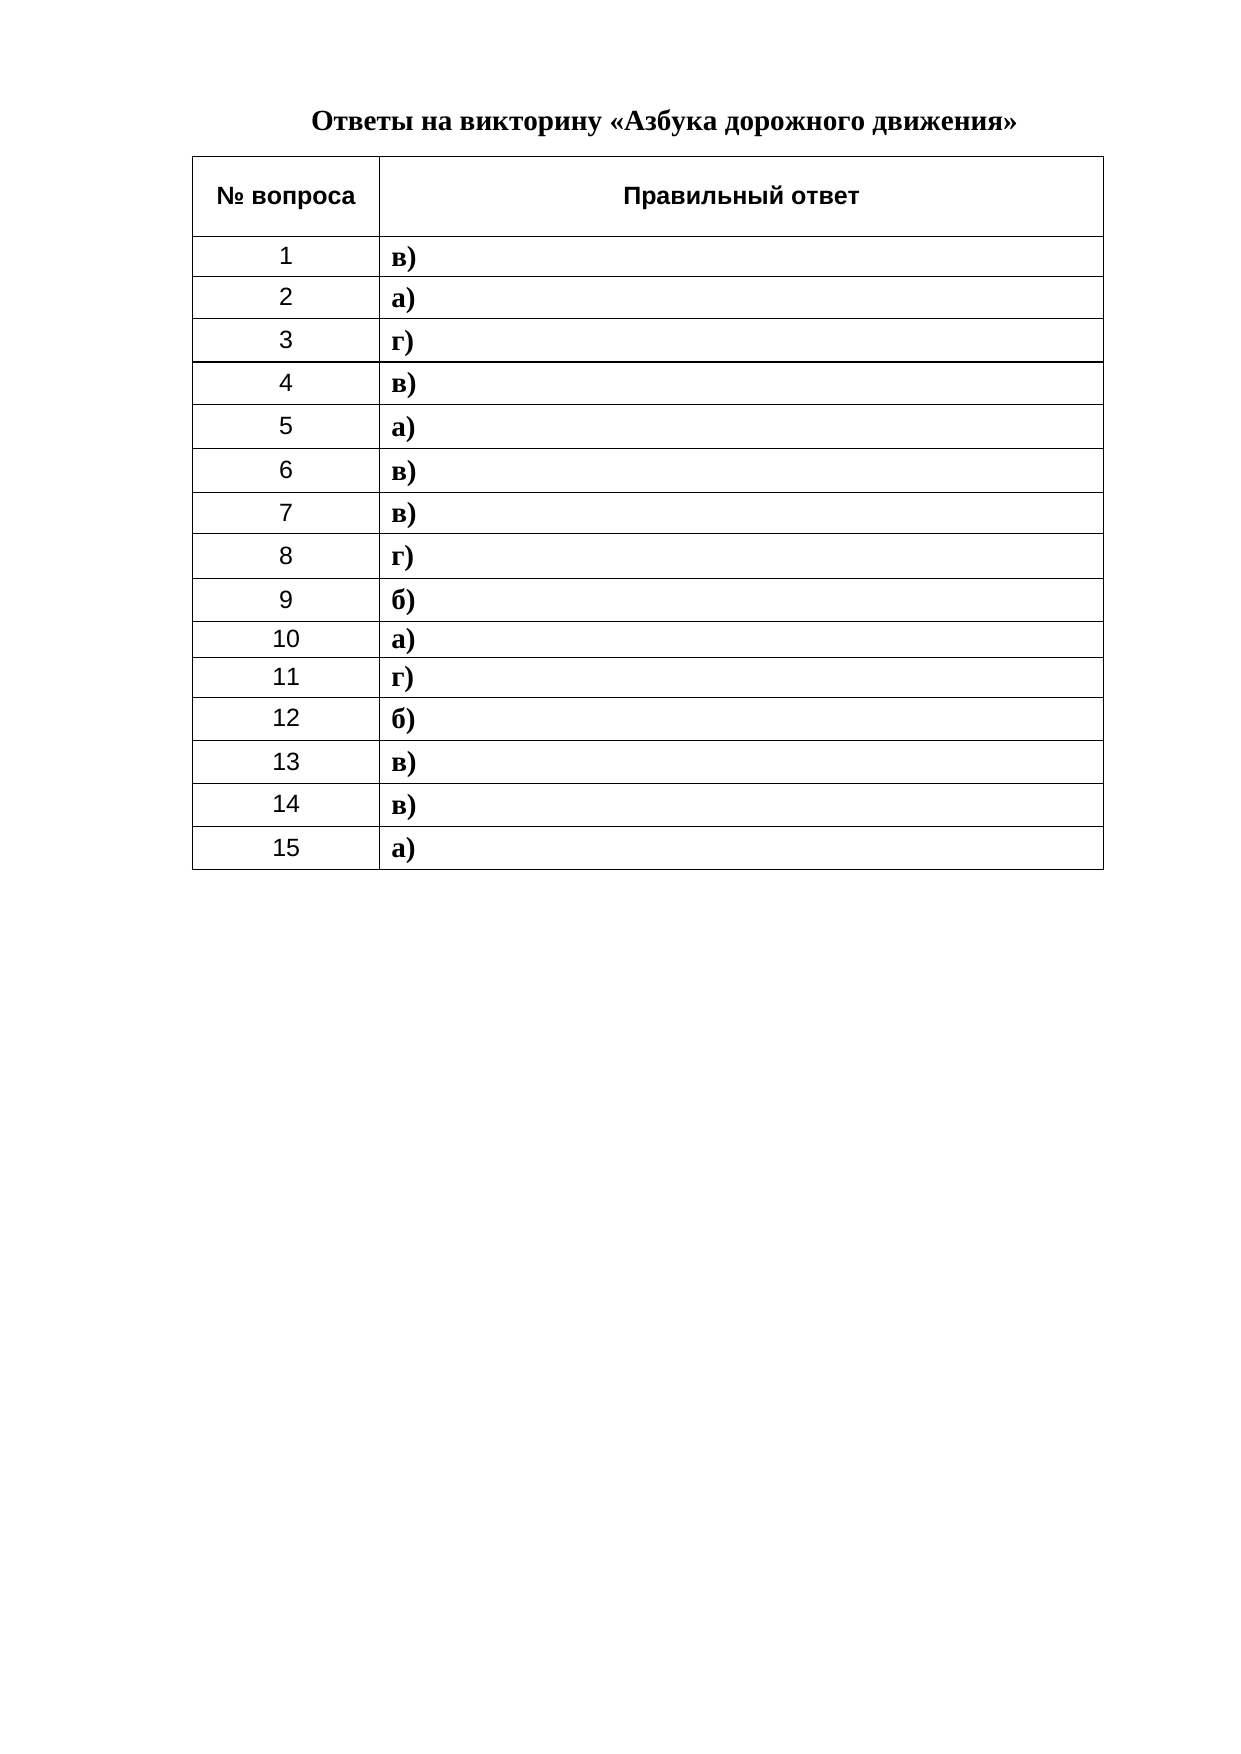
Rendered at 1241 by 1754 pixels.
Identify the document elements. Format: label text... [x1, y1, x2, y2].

table_cell б) [380, 698, 1103, 739]
table_cell 2 [193, 277, 379, 318]
table_cell 8 [193, 534, 379, 578]
table_cell г) [380, 658, 1103, 697]
table_cell 5 [193, 405, 379, 448]
table_cell в) [380, 784, 1103, 826]
table_cell а) [380, 405, 1103, 448]
table_cell 4 [193, 363, 379, 404]
table_cell 13 [193, 741, 379, 783]
table_cell 15 [193, 827, 379, 869]
table_header № вопроса [193, 157, 379, 236]
table_cell в) [380, 493, 1103, 533]
table_header Правильный ответ [380, 157, 1103, 236]
table_cell 10 [193, 622, 379, 657]
table_cell б) [380, 579, 1103, 621]
table_cell г) [380, 534, 1103, 578]
table_cell в) [380, 741, 1103, 783]
table_cell 3 [193, 319, 379, 361]
table_cell в) [380, 449, 1103, 492]
table_cell 7 [193, 493, 379, 533]
table_cell 6 [193, 449, 379, 492]
text Ответы на викторину «Азбука дорожного движения» [177, 103, 1152, 137]
table_cell а) [380, 827, 1103, 869]
table_cell г) [380, 319, 1103, 361]
table_cell в) [380, 237, 1103, 276]
table_cell 1 [193, 237, 379, 276]
table_cell а) [380, 277, 1103, 318]
table_cell 9 [193, 579, 379, 621]
table_cell а) [380, 622, 1103, 657]
table_cell в) [380, 363, 1103, 404]
table_cell 12 [193, 698, 379, 739]
table_cell 11 [193, 658, 379, 697]
table_cell 14 [193, 784, 379, 826]
